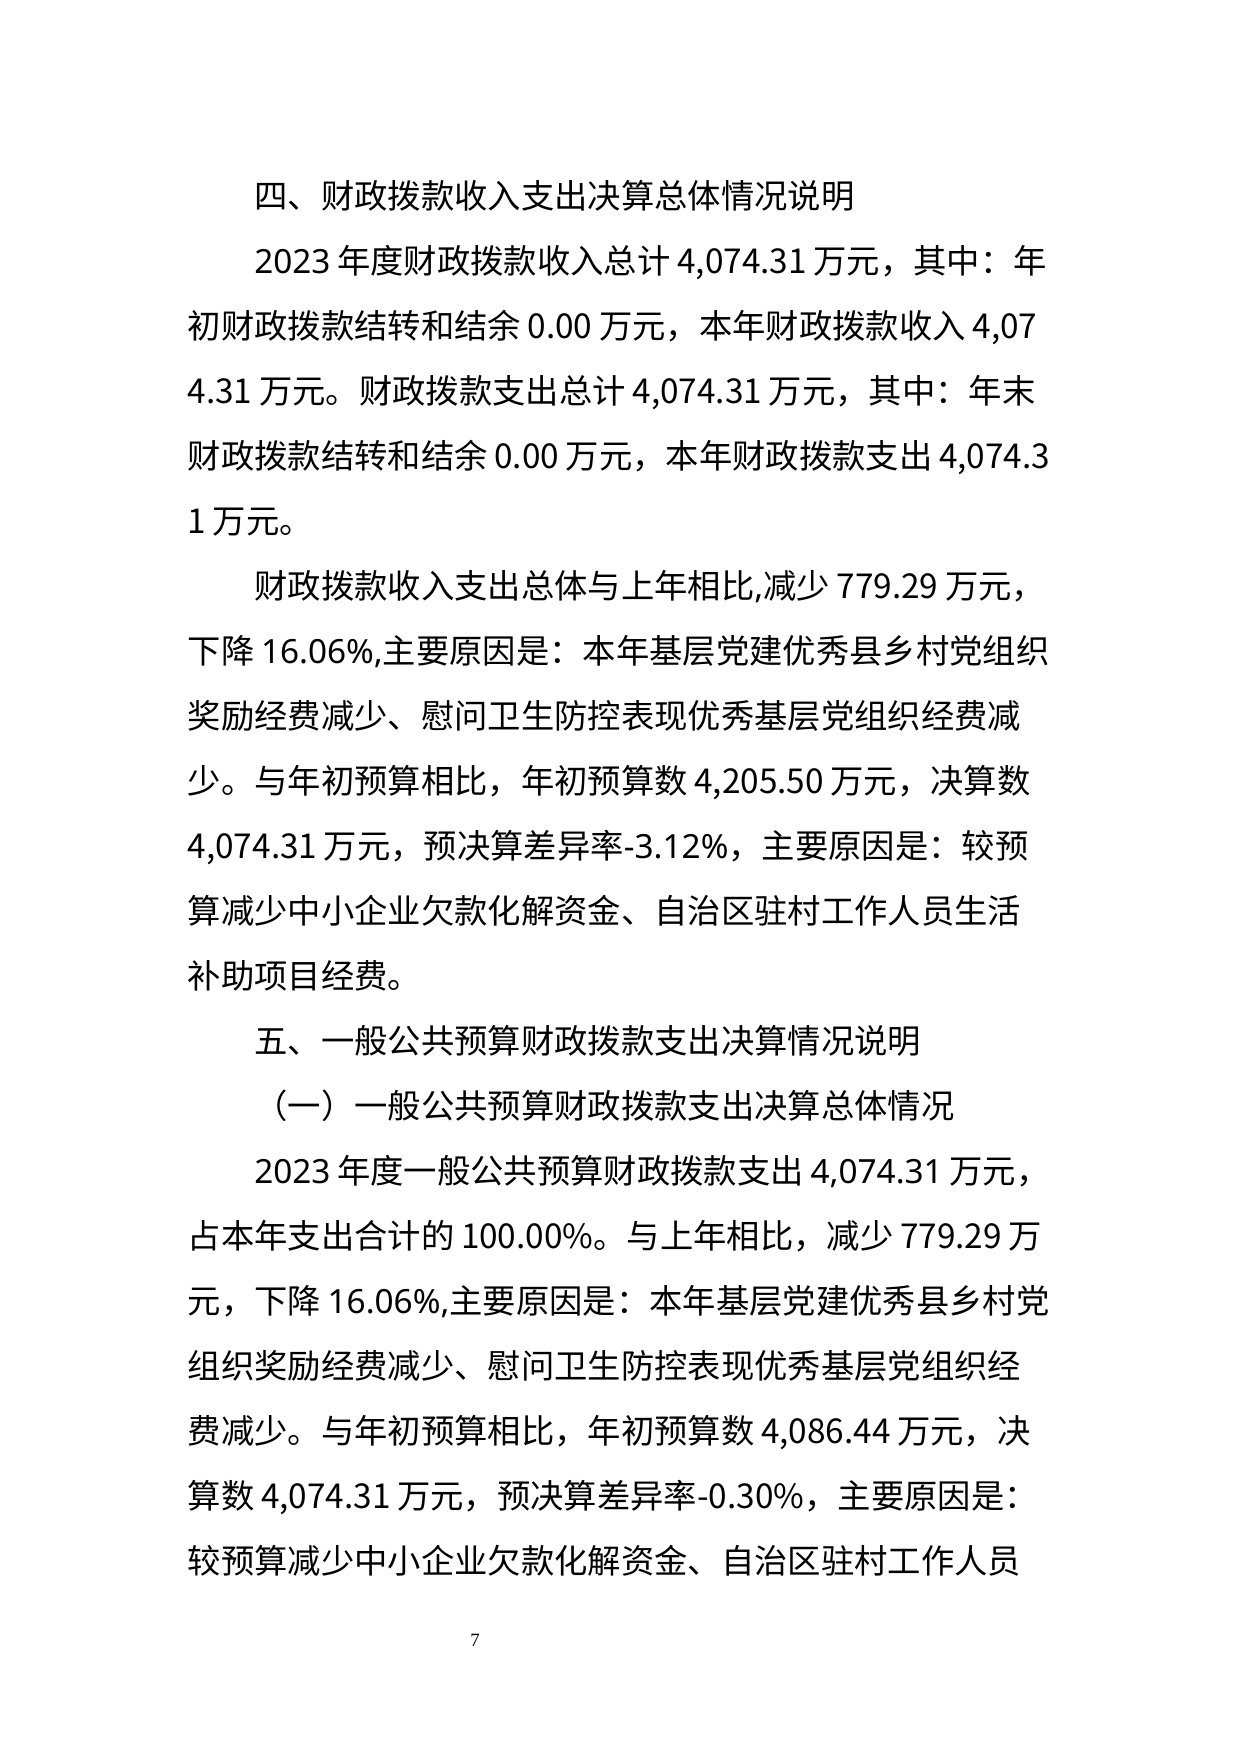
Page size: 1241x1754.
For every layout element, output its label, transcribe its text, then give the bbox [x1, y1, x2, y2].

text 2023年度财政拨款收入总计4,074.31万元，其中：年初财政拨款结转和结余0.00万元，本年财政拨款收入4,074.31万元。财政拨款支出总计4,074.31万元，其中：年末财政拨款结转和结余0.00万元，本年财政拨款支出4,074.31万元。 [187, 227, 1053, 552]
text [187, 1137, 1053, 1592]
text 四、财政拨款收入支出决算总体情况说明 [187, 162, 1053, 227]
text 五、一般公共预算财政拨款支出决算情况说明 [187, 1007, 1053, 1072]
text （一）一般公共预算财政拨款支出决算总体情况 [187, 1072, 1053, 1137]
text 财政拨款收入支出总体与上年相比,减少779.29万元，下降16.06%,主要原因是：本年基层党建优秀县乡村党组织奖励经费减少、慰问卫生防控表现优秀基层党组织经费减少。与年初预算相比，年初预算数4,205.50万元，决算数4,074.31万元，预决算差异率-3.12%，主要原因是：较预算减少中小企业欠款化解资金、自治区驻村工作人员生活补助项目经费。 [187, 552, 1053, 1007]
